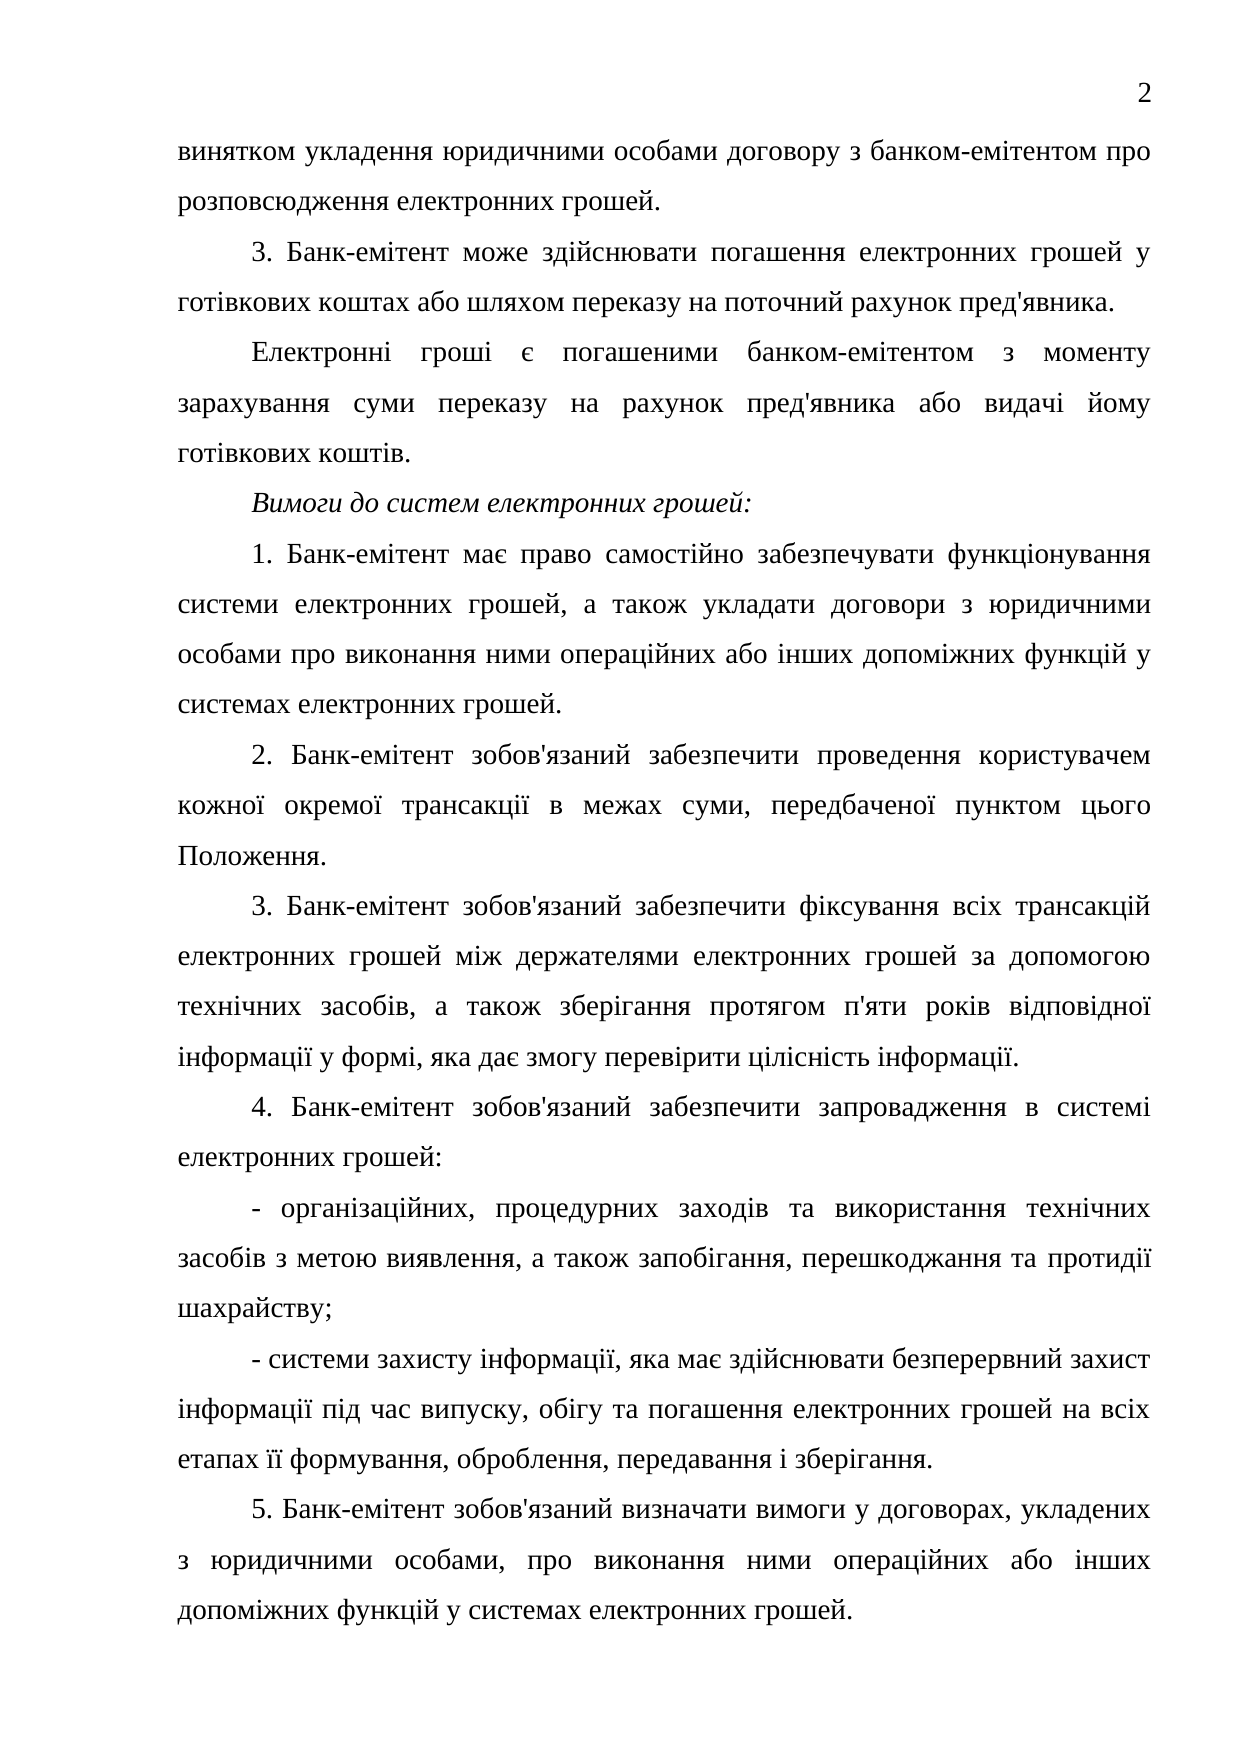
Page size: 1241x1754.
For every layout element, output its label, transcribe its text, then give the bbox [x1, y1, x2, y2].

text 3. Банк-емітент зобов'язаний забезпечити фіксування всіх трансакцій електронних грошей між держателями електронних грошей за допомогою технічних засобів, а також зберігання протягом п'яти років відповідної інформації у формі, яка дає змогу перевірити цілісність інформації. [177, 888, 1152, 1072]
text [177, 133, 1152, 217]
text - організаційних, процедурних заходів та використання технічних засобів з метою виявлення, а також запобігання, перешкоджання та протидії шахрайству; [177, 1190, 1152, 1324]
text 2. Банк-емітент зобов'язаний забезпечити проведення користувачем кожної окремої трансакції в межах суми, передбаченої пунктом цього Положення. [177, 737, 1152, 871]
subtitle Вимоги до систем електронних грошей: [177, 485, 1152, 519]
text Електронні гроші є погашеними банком-емітентом з моменту зарахування суми переказу на рахунок пред'явника або видачі йому готівкових коштів. [177, 334, 1152, 469]
text 5. Банк-емітент зобов'язаний визначати вимоги у договорах, укладених з юридичними особами, про виконання ними операційних або інших допоміжних функцій у системах електронних грошей. [177, 1492, 1152, 1626]
text 4. Банк-емітент зобов'язаний забезпечити запровадження в системі електронних грошей: [177, 1089, 1152, 1173]
text - системи захисту інформації, яка має здійснювати безперервний захист інформації під час випуску, обігу та погашення електронних грошей на всіх етапах її формування, оброблення, передавання і зберігання. [177, 1341, 1152, 1475]
text 1. Банк-емітент має право самостійно забезпечувати функціонування системи електронних грошей, а також укладати договори з юридичними особами про виконання ними операційних або інших допоміжних функцій у системах електронних грошей. [177, 536, 1152, 720]
text 3. Банк-емітент може здійснювати погашення електронних грошей у готівкових коштах або шляхом переказу на поточний рахунок пред'явника. [177, 234, 1152, 318]
